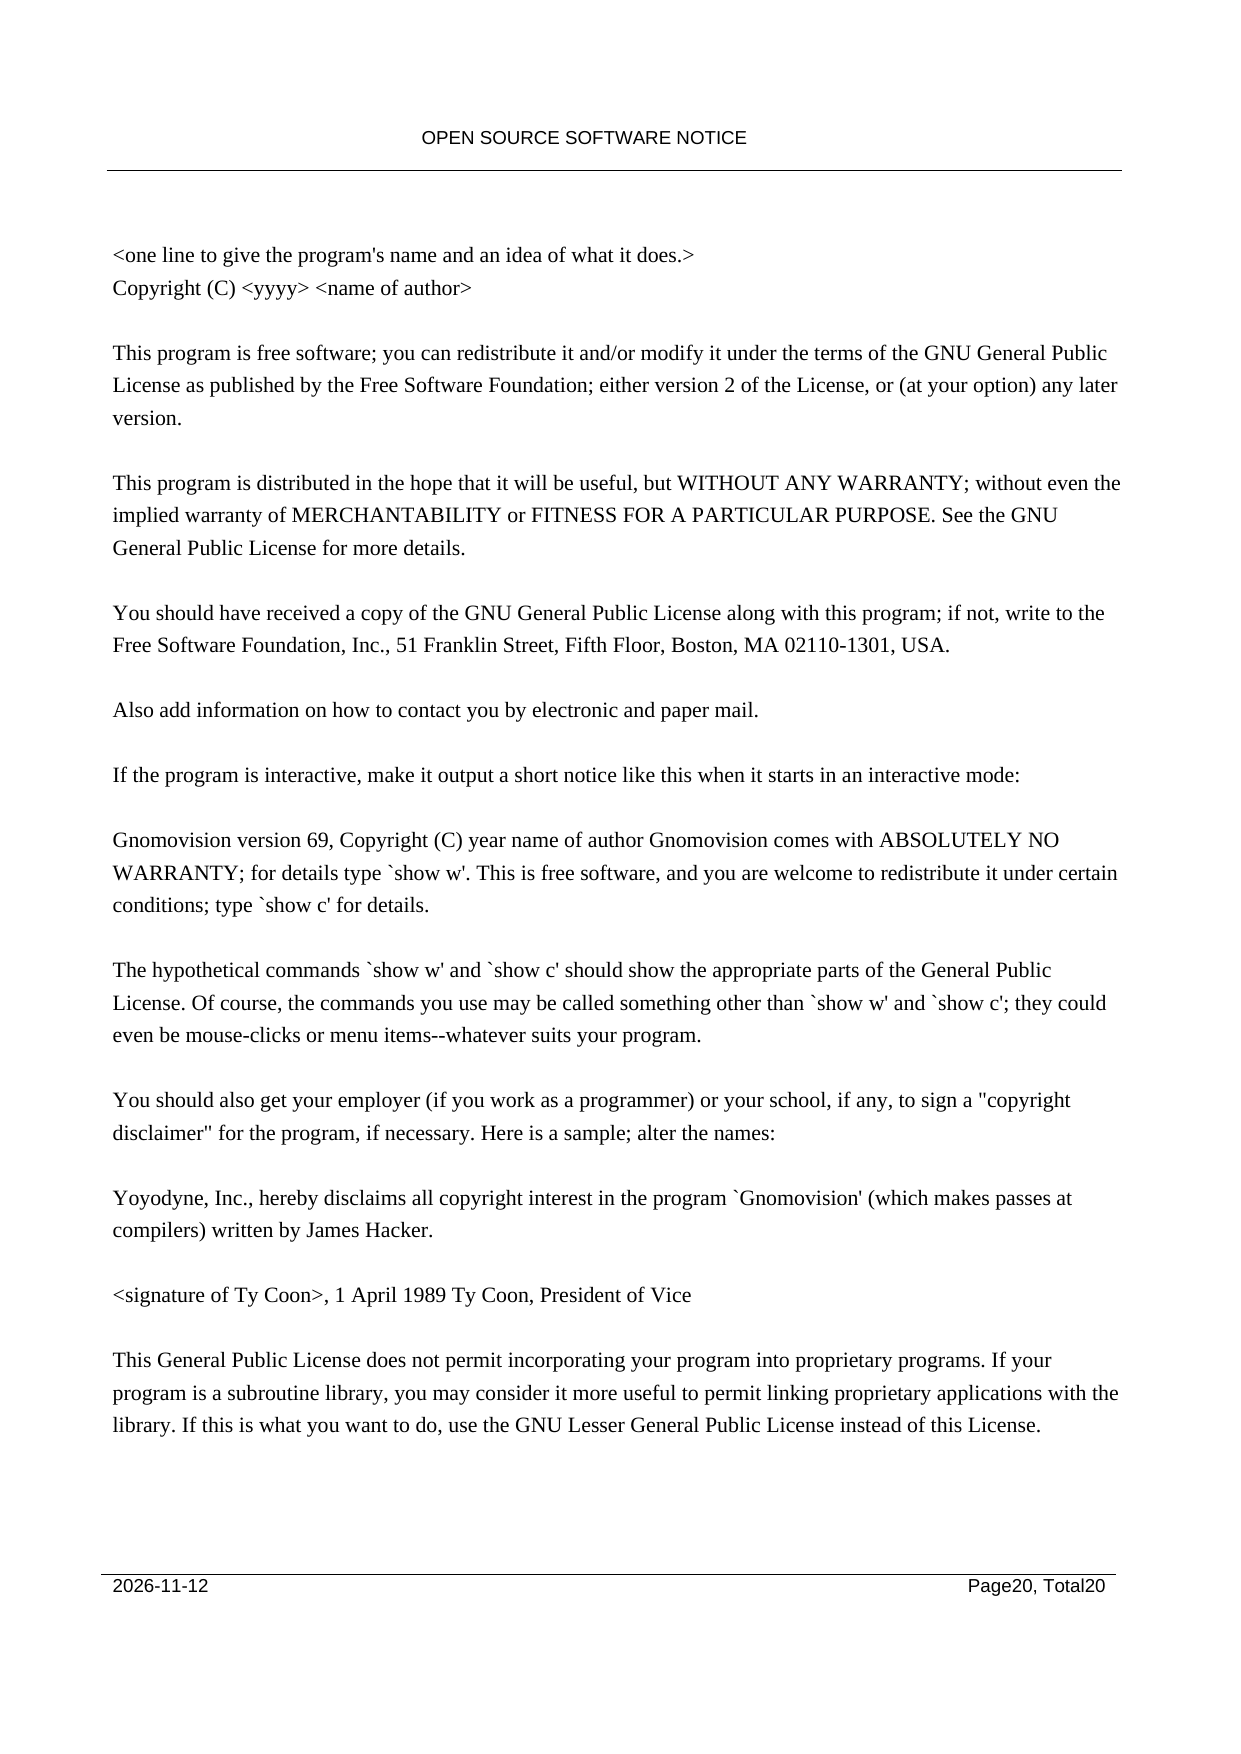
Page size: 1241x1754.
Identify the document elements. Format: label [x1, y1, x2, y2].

text [112, 206, 1128, 1441]
